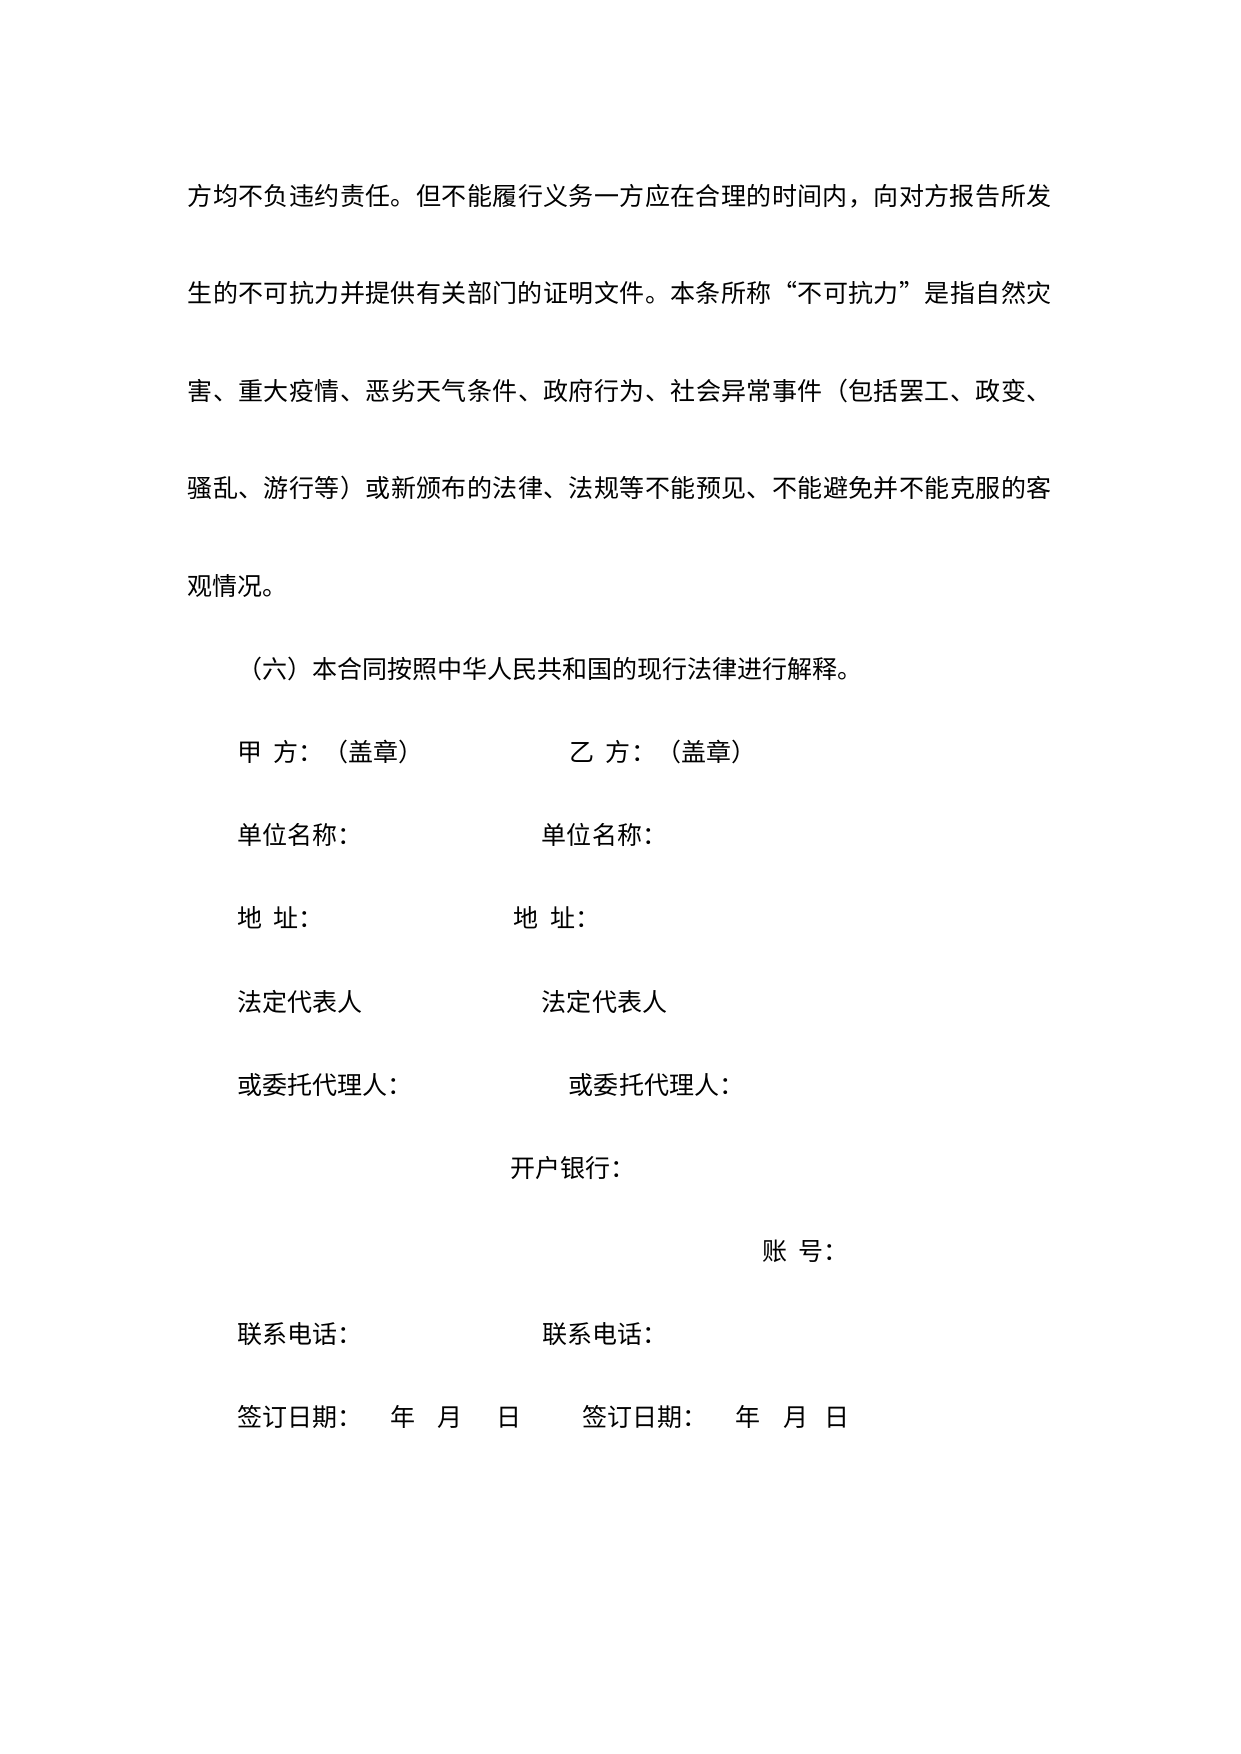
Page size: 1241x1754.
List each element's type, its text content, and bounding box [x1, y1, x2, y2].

text 签订日期： 年 月 日 签订日期： 年 月 日 [187, 1383, 1053, 1448]
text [187, 162, 1053, 617]
text 地 址： 地 址： [237, 884, 1053, 949]
text 账 号： [187, 1217, 1053, 1282]
text 联系电话： 联系电话： [187, 1300, 1053, 1365]
text 甲 方：（盖章） 乙 方：（盖章） [187, 718, 1053, 783]
text 单位名称： 单位名称： [187, 801, 1053, 866]
text 或委托代理人： 或委托代理人： [187, 1051, 1053, 1116]
text 法定代表人 法定代表人 [187, 968, 1053, 1033]
text （六）本合同按照中华人民共和国的现行法律进行解释。 [187, 635, 1053, 700]
text 开户银行： [187, 1134, 1053, 1199]
